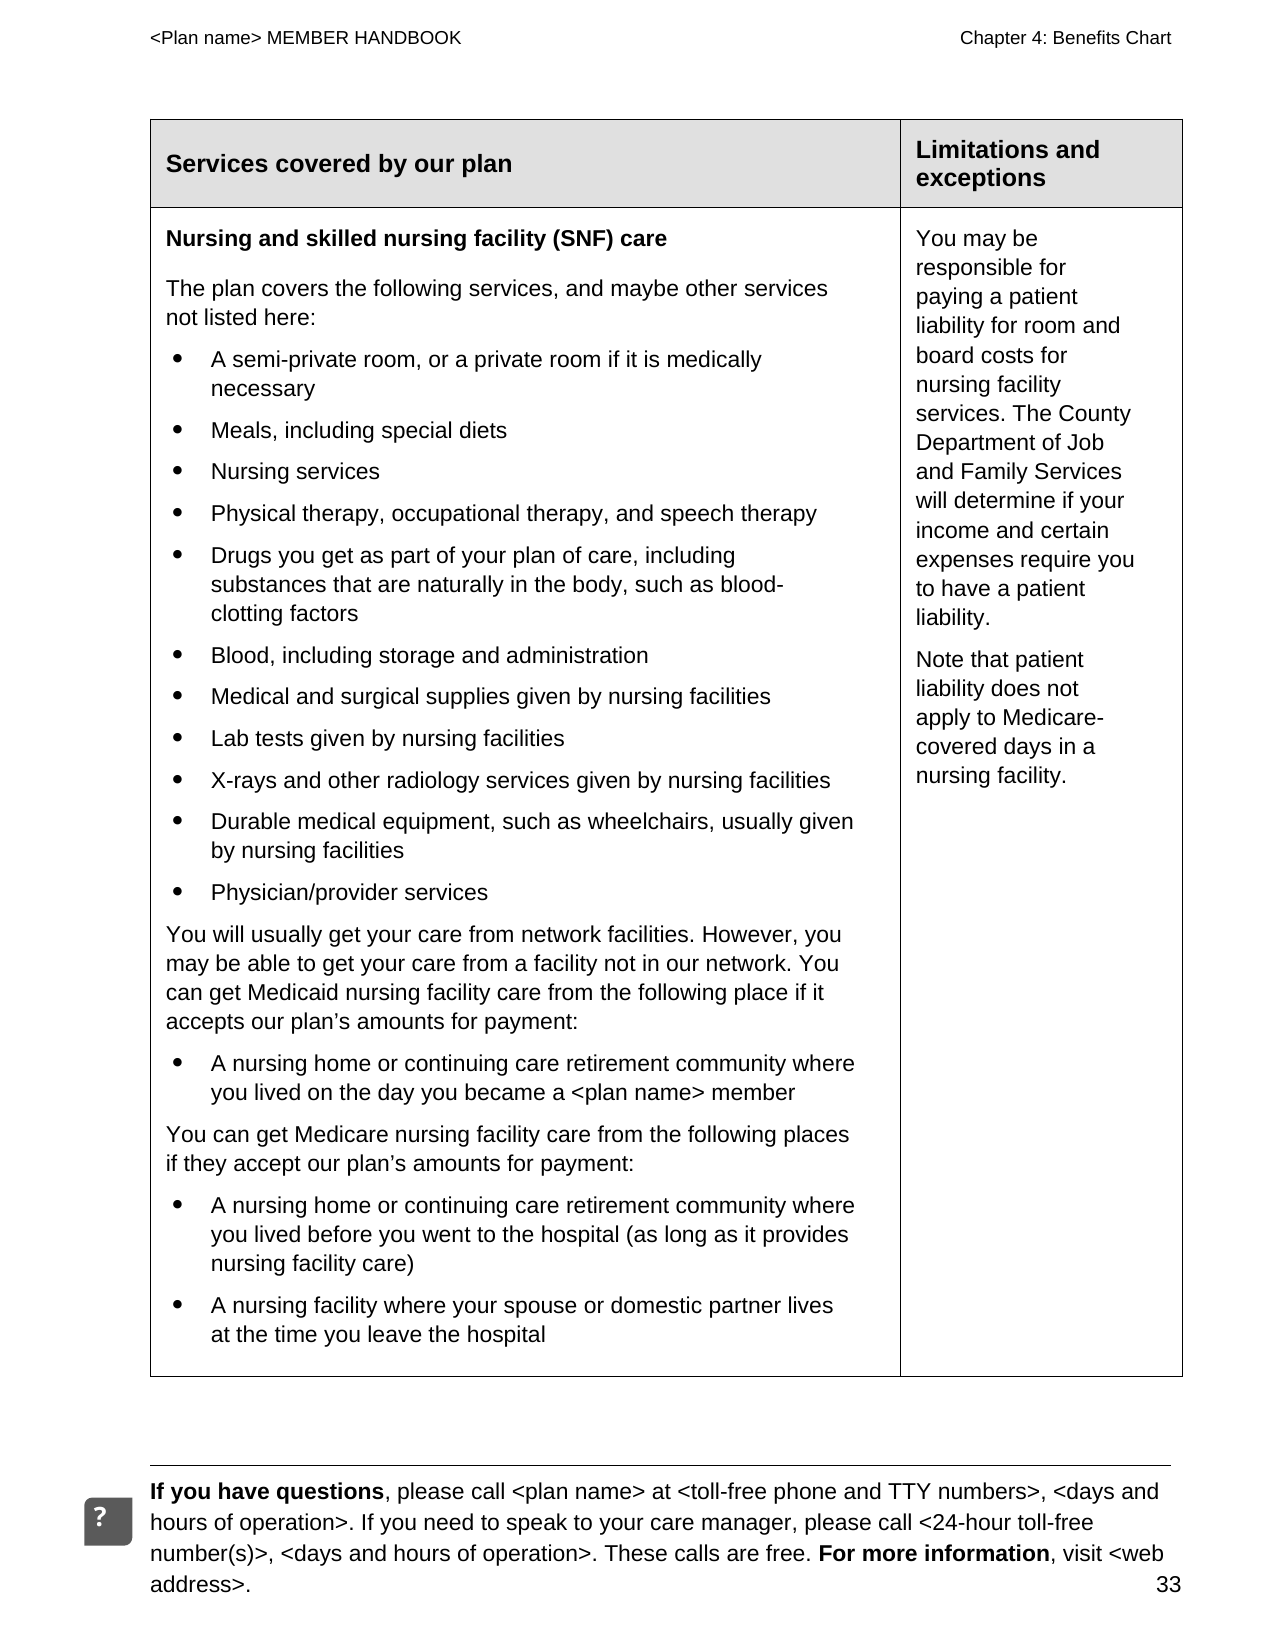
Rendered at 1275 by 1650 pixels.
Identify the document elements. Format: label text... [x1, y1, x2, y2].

table_cell You may be responsible for paying a patient liability for room and board costs for nursing facility services. The County Department of Job and Family Services will determine if your income and certain expenses require you to have a patient liability. Note that patient liability does not apply to Medicare-covered days in a nursing facility. [901, 208, 1182, 1376]
table_header Services covered by our plan [151, 120, 900, 207]
table_header Limitations and exceptions [901, 120, 1182, 207]
table_cell Nursing and skilled nursing facility (SNF) care The plan covers the following services, and maybe other services not listed here: A semi-private room, or a private room if it is medically necessary Meals, including special diets Nursing services Physical therapy, occupational therapy, and speech therapy Drugs you get as part of your plan of care, including substances that are naturally in the body, such as blood-clotting factors Blood, including storage and administration Medical and surgical supplies given by nursing facilities Lab tests given by nursing facilities X-rays and other radiology services given by nursing facilities Durable medical equipment, such as wheelchairs, usually given by nursing facilities Physician/provider services You will usually get your care from network facilities. However, you may be able to get your care from a facility not in our network. You can get Medicaid nursing facility care from the following place if it accepts our plan’s amounts for payment: A nursing home or continuing care retirement community where you lived on the day you became a <plan name> member You can get Medicare nursing facility care from the following places if they accept our plan’s amounts for payment: A nursing home or continuing care retirement community where you lived before you went to the hospital (as long as it provides nursing facility care) A nursing facility where your spouse or domestic partner lives at the time you leave the hospital [151, 208, 900, 1376]
